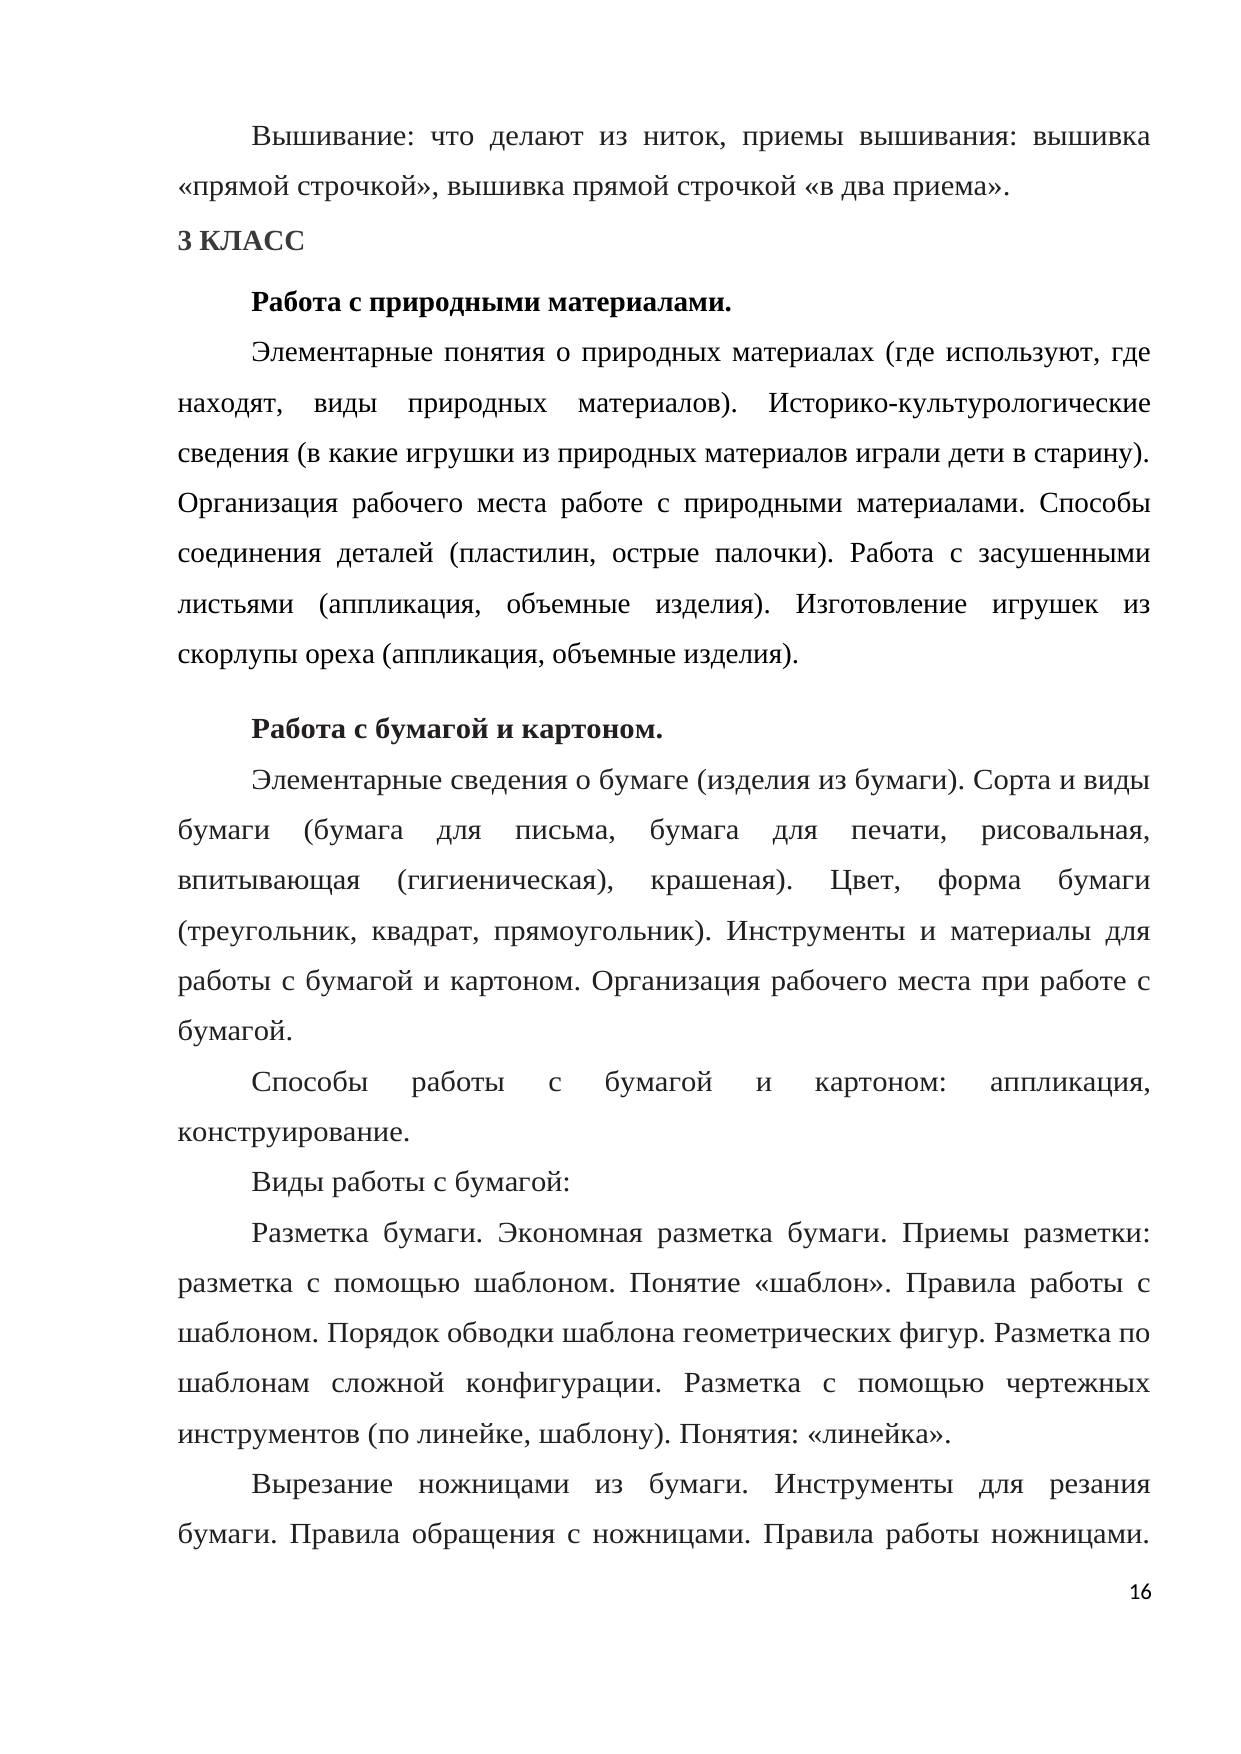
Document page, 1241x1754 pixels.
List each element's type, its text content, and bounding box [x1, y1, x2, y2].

text Виды работы с бумагой: [177, 1164, 1152, 1198]
text Способы работы с бумагой и картоном: аппликация, конструирование. [177, 1064, 1152, 1148]
text Работа с природными материалами. [177, 284, 1152, 318]
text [177, 1466, 1152, 1550]
text Работа с бумагой и картоном. [177, 712, 1152, 745]
text Вышивание: что делают из ниток, приемы вышивания: вышивка «прямой строчкой», вышивка прямой строчкой «в два приема». [177, 118, 1152, 202]
subtitle 3 КЛАСС [177, 223, 1152, 256]
text Разметка бумаги. Экономная разметка бумаги. Приемы разметки: разметка с помощью шаблоном. Понятие «шаблон». Правила работы с шаблоном. Порядок обводки шаблона геометрических фигур. Разметка по шаблонам сложной конфигурации. Разметка с помощью чертежных инструментов (по линейке, шаблону). Понятия: «линейка». [177, 1215, 1152, 1449]
text Элементарные сведения о бумаге (изделия из бумаги). Сорта и виды бумаги (бумага для письма, бумага для печати, рисовальная, впитывающая (гигиеническая), крашеная). Цвет, форма бумаги (треугольник, квадрат, прямоугольник). Инструменты и материалы для работы с бумагой и картоном. Организация рабочего места при работе с бумагой. [177, 762, 1152, 1047]
text Элементарные понятия о природных материалах (где используют, где находят, виды природных материалов). Историко-культурологические сведения (в какие игрушки из природных материалов играли дети в старину). Организация рабочего места работе с природными материалами. Способы соединения деталей (пластилин, острые палочки). Работа с засушенными листьями (аппликация, объемные изделия). Изготовление игрушек из скорлупы ореха (аппликация, объемные изделия). [177, 334, 1152, 670]
